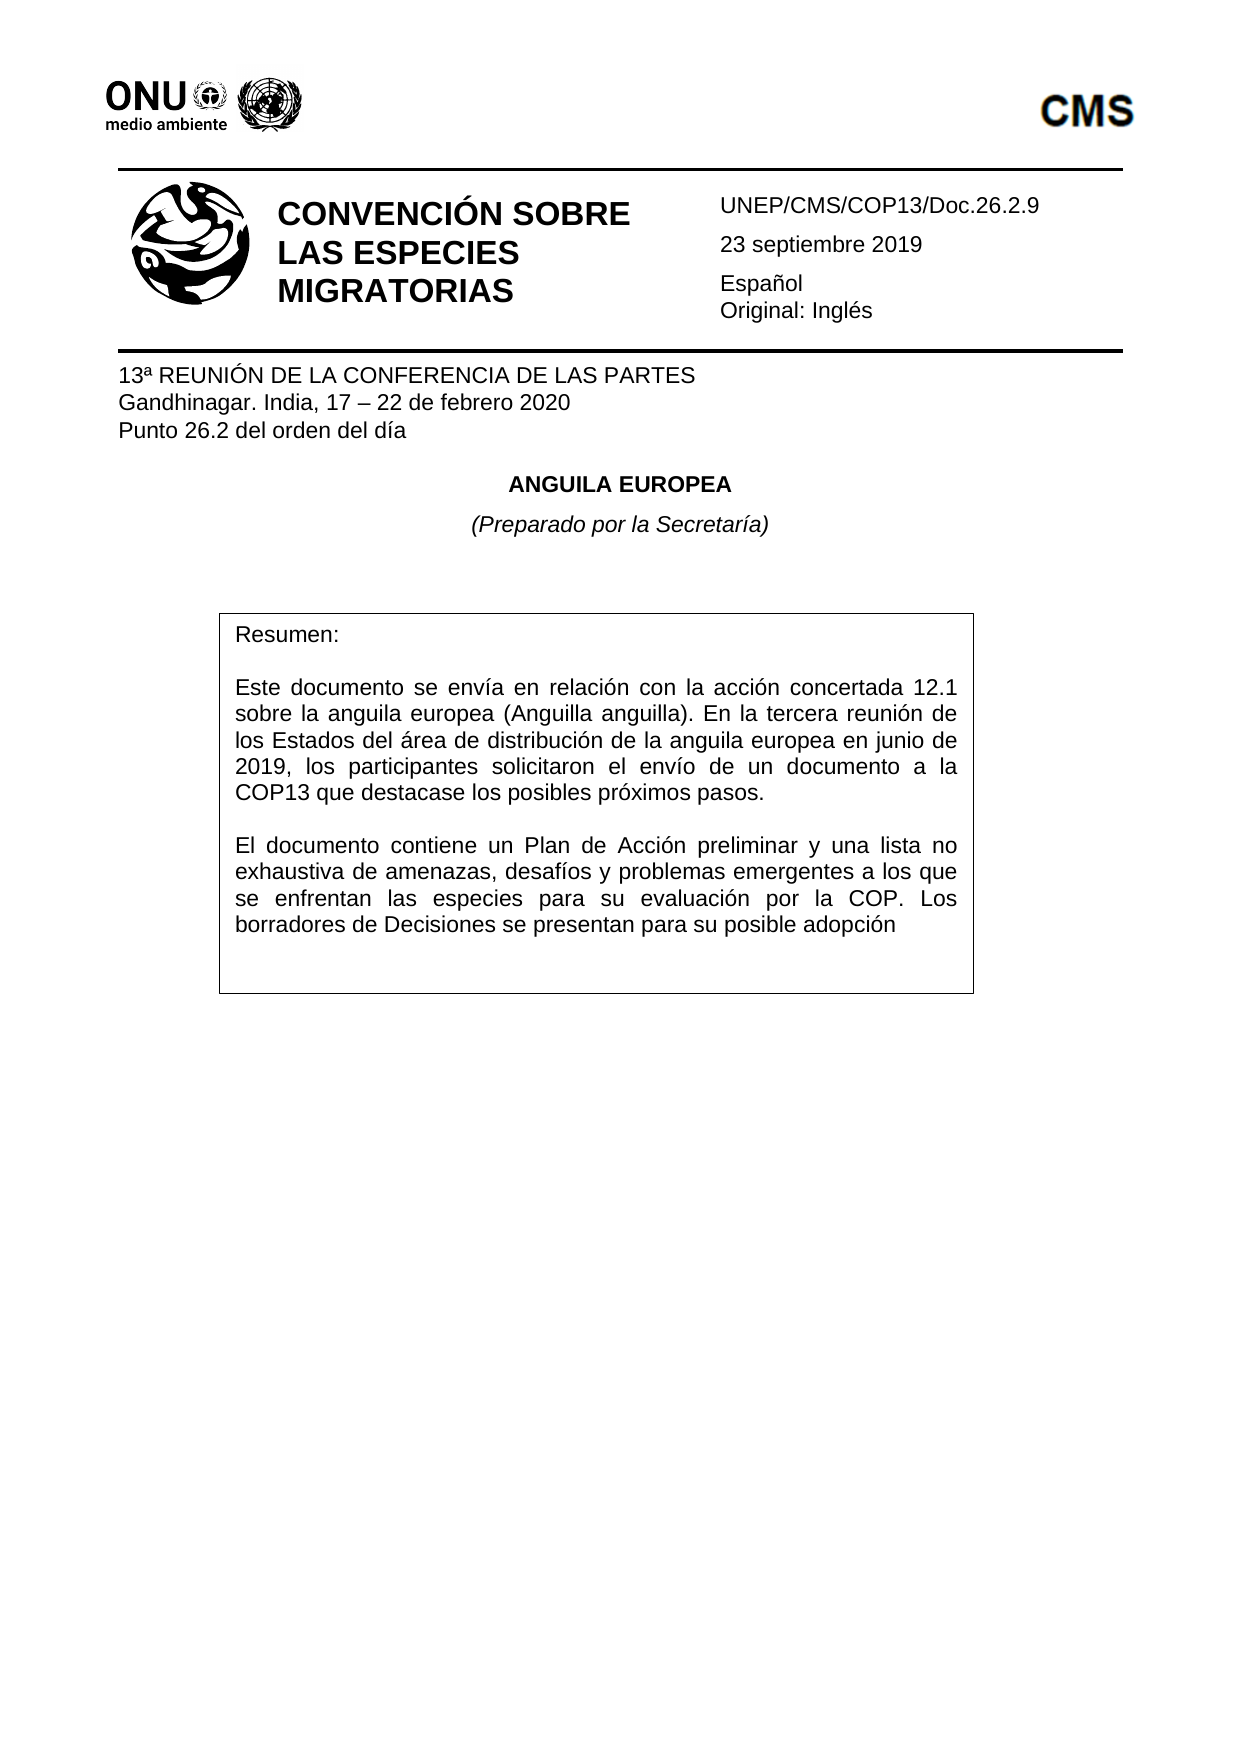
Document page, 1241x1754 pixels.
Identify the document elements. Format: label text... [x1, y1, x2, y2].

table_header [118, 171, 277, 349]
text (Preparado por la Secretaría) [118, 511, 1122, 538]
text 13ª REUNIÓN DE LA CONFERENCIA DE LAS PARTES [118, 362, 1122, 388]
table_header UNEP/CMS/COP13/Doc.26.2.9 23 septiembre 2019 Español Original: Inglés [709, 171, 1123, 349]
text Gandhinagar. India, 17 – 22 de febrero 2020 [118, 390, 1122, 415]
text Punto 26.2 del orden del día [118, 417, 1122, 443]
text ANGUILA EUROPEA [118, 471, 1122, 497]
table_header CONVENCIÓN SOBRE LAS ESPECIES MIGRATORIAS [277, 171, 709, 349]
picture [98, 73, 231, 137]
picture [1038, 87, 1135, 131]
